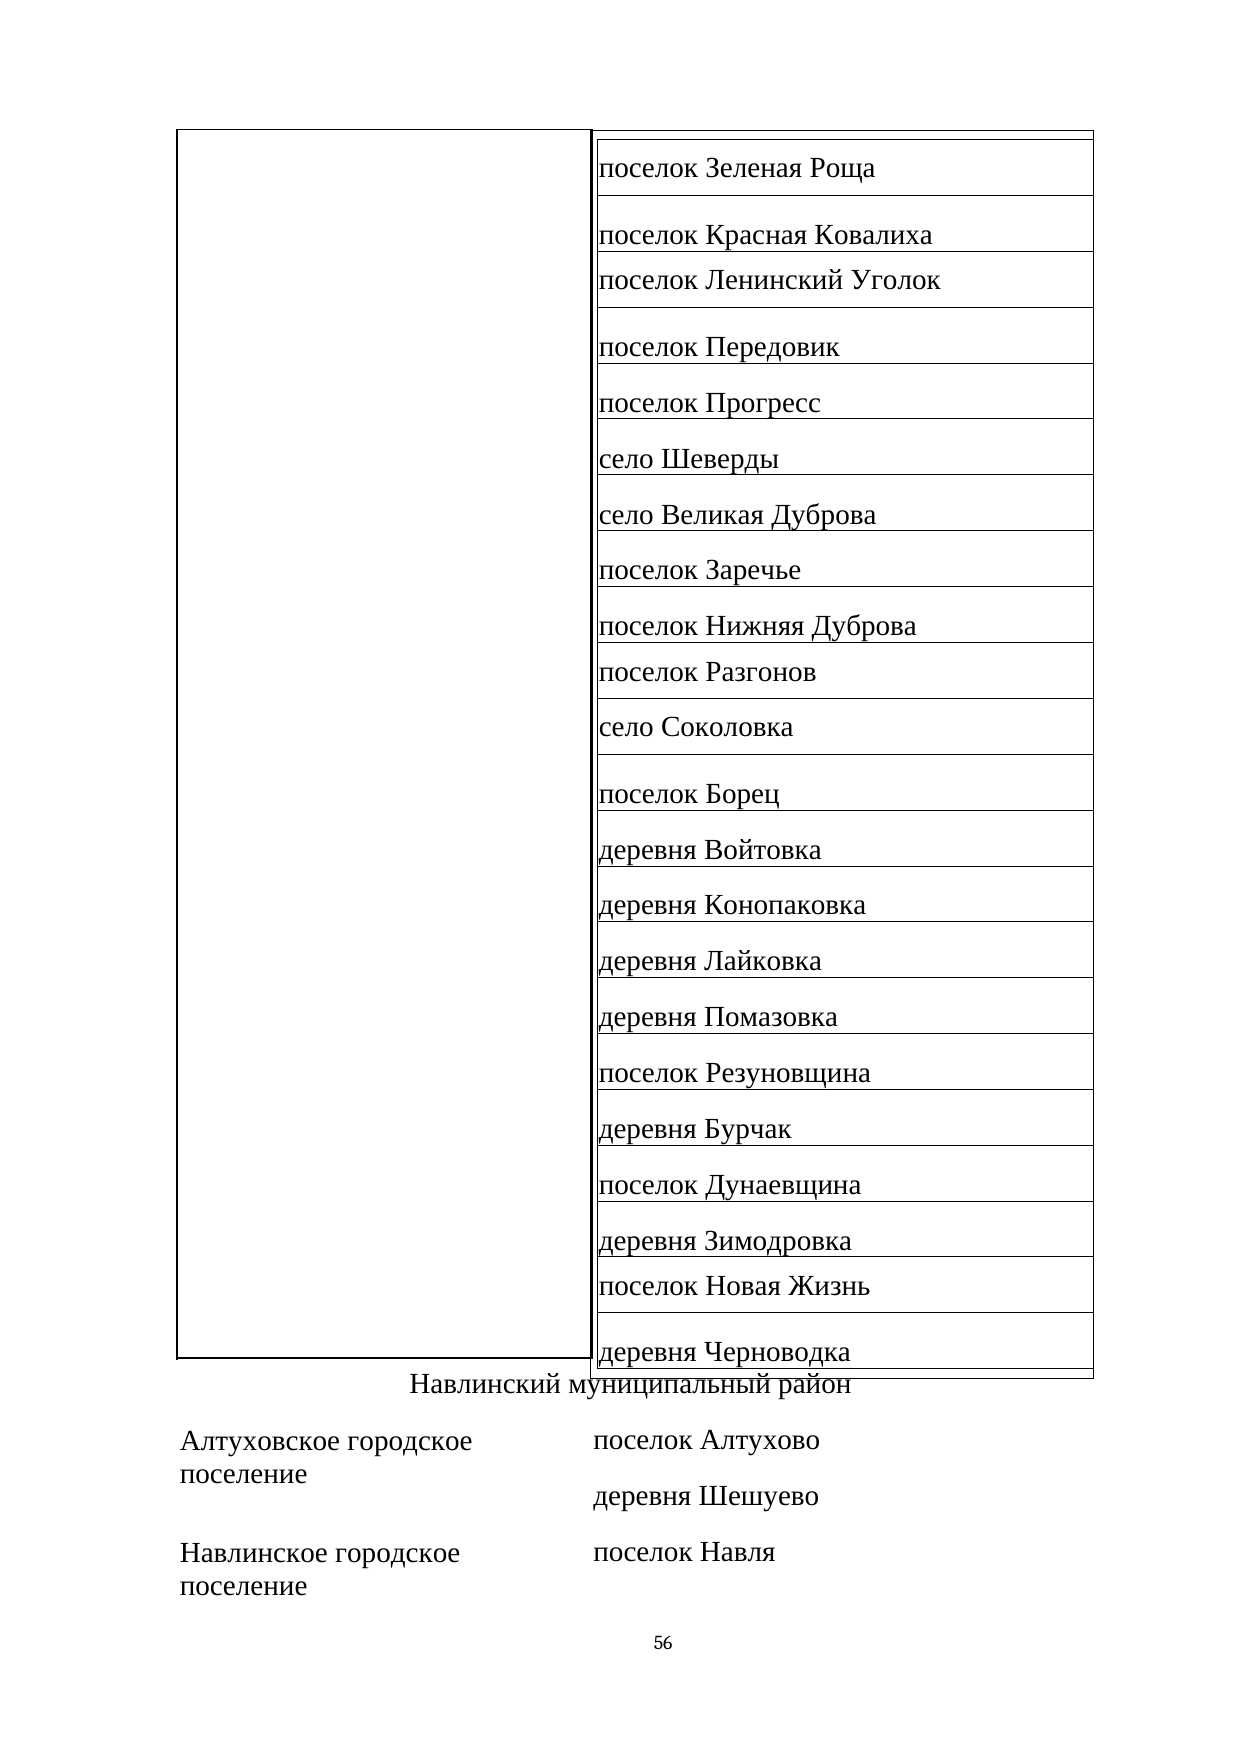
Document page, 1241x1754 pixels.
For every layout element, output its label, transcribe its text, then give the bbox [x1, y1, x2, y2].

table_cell деревня Помазовка [598, 978, 1093, 1033]
table_cell поселок Красная Ковалиха [598, 196, 1093, 251]
table_cell поселок Заречье [598, 531, 1093, 586]
table_cell поселок Ленинский Уголок [598, 252, 1093, 307]
table_cell село Соколовка [598, 699, 1093, 753]
table_cell деревня Лайковка [598, 922, 1093, 977]
text Навлинский муниципальный район [409, 1366, 859, 1400]
table_cell поселок Передовик [598, 308, 1093, 363]
table_cell поселок Новая Жизнь [598, 1257, 1093, 1312]
text поселок Алтухово [593, 1422, 828, 1456]
table_cell деревня Войтовка [598, 811, 1093, 866]
table_cell деревня Зимодровка [598, 1202, 1093, 1256]
table_cell деревня Черноводка [598, 1313, 1093, 1368]
text Алтуховское городское поселение [179, 1423, 481, 1490]
picture [175, 127, 593, 1360]
table_cell поселок Нижняя Дуброва [598, 587, 1093, 642]
table_cell поселок Борец [598, 755, 1093, 809]
table_cell поселок Дунаевщина [598, 1146, 1093, 1201]
text деревня Шешуево [593, 1478, 826, 1512]
table_cell поселок Прогресс [598, 364, 1093, 418]
text Навлинское городское поселение [179, 1535, 468, 1602]
table_cell село Великая Дуброва [598, 475, 1093, 530]
table_cell село Шеверды [598, 419, 1093, 474]
table_cell деревня Бурчак [598, 1090, 1093, 1145]
table_cell поселок Разгонов [598, 643, 1093, 698]
text поселок Навля [593, 1534, 783, 1568]
table_cell поселок Резуновщина [598, 1034, 1093, 1089]
table_header поселок Зеленая Роща [598, 140, 1093, 195]
table_cell деревня Конопаковка [598, 867, 1093, 921]
